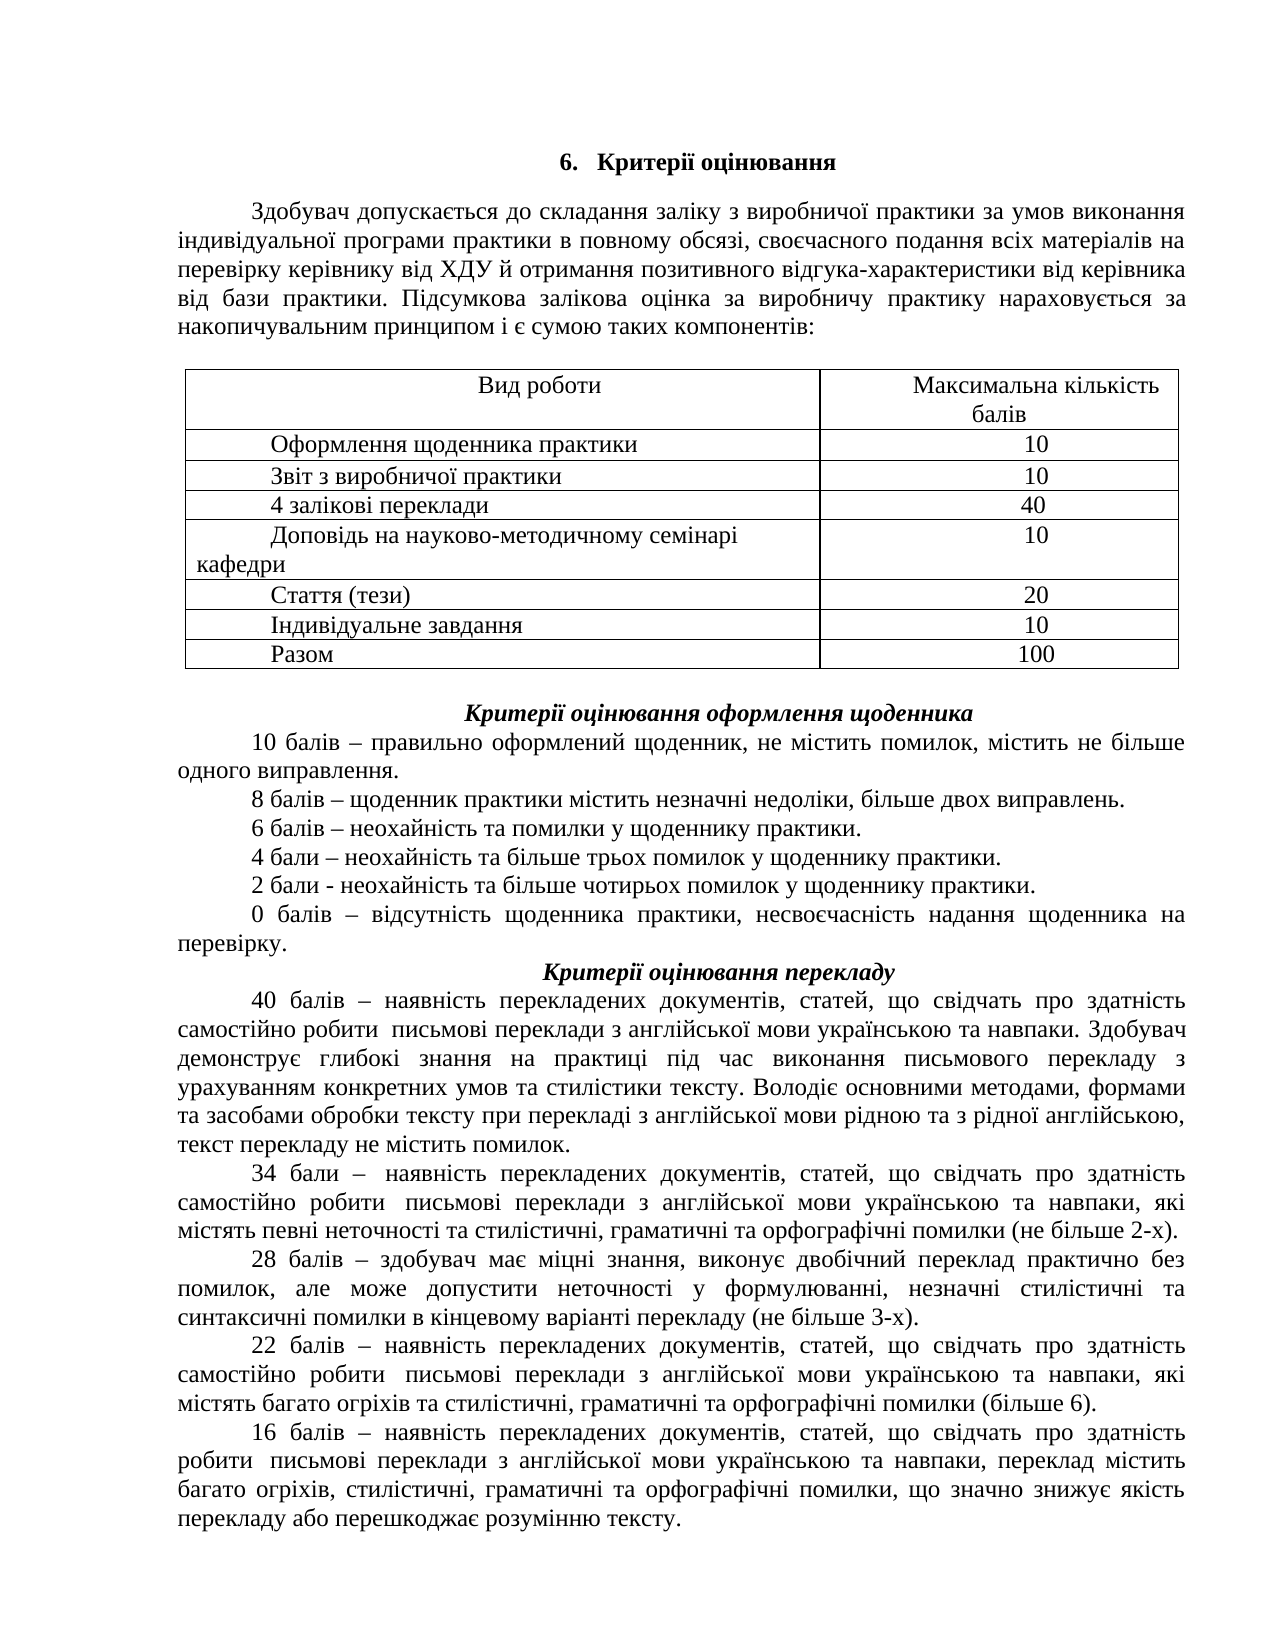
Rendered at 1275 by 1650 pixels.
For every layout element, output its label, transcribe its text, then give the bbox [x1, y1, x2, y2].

text 6 балів – неохайність та помилки у щоденнику практики. [177, 813, 1186, 842]
table_cell Оформлення щоденника практики [186, 430, 819, 460]
table_cell 10 [821, 610, 1178, 638]
text 2 бали - неохайність та більше чотирьох помилок у щоденнику практики. [177, 871, 1186, 899]
text 0 балів – відсутність щоденника практики, несвоєчасність надання щоденника на перевірку. [177, 899, 1186, 957]
table_cell Звіт з виробничої практики [186, 461, 819, 489]
text Здобувач допускається до складання заліку з виробничої практики за умов виконання індивідуальної програми практики в повному обсязі, своєчасного подання всіх матеріалів на перевірку керівнику від ХДУ й отримання позитивного відгука-характеристики від керівника від бази практики. Підсумкова залікова оцінка за виробничу практику нараховується за накопичувальним принципом і є сумою таких компонентів: [177, 196, 1186, 340]
text 34 бали – наявність перекладених документів, статей, що свідчать про здатність самостійно робити письмові переклади з англійської мови українською та навпаки, які містять певні неточності та стилістичні, граматичні та орфографічні помилки (не більше 2-х). [177, 1158, 1186, 1244]
table_cell 10 [821, 430, 1178, 460]
text 10 балів – правильно оформлений щоденник, не містить помилок, містить не більше одного виправлення. [177, 727, 1186, 784]
table_cell 4 залікові переклади [186, 491, 819, 519]
table_cell Стаття (тези) [186, 580, 819, 609]
text Критерії оцінювання перекладу [177, 957, 1186, 986]
table_cell 100 [821, 640, 1178, 668]
table_cell Індивідуальне завдання [186, 610, 819, 638]
table_header Вид роботи [186, 370, 819, 428]
table_cell 40 [821, 491, 1178, 519]
text Критерії оцінювання оформлення щоденника [177, 698, 1186, 727]
text 28 балів – здобувач має міцні знання, виконує двобічний переклад практично без помилок, але може допустити неточності у формулюванні, незначні стилістичні та синтаксичні помилки в кінцевому варіанті перекладу (не більше 3-х). [177, 1244, 1186, 1331]
table_cell 10 [821, 461, 1178, 489]
table_cell Разом [186, 640, 819, 668]
text 40 балів – наявність перекладених документів, статей, що свідчать про здатність самостійно робити письмові переклади з англійської мови українською та навпаки. Здобувач демонструє глибокі знання на практиці під час виконання письмового перекладу з урахуванням конкретних умов та стилістики тексту. Володіє основними методами, формами та засобами обробки тексту при перекладі з англійської мови рідною та з рідної англійською, текст перекладу не містить помилок. [177, 986, 1186, 1158]
text 22 балів – наявність перекладених документів, статей, що свідчать про здатність самостійно робити письмові переклади з англійської мови українською та навпаки, які містять багато огріхів та стилістичні, граматичні та орфографічні помилки (більше 6). [177, 1331, 1186, 1417]
table_cell Доповідь на науково-методичному семінарі кафедри [186, 520, 819, 579]
list Критерії оцінювання [215, 147, 1181, 176]
table_cell 20 [821, 580, 1178, 609]
text 16 балів – наявність перекладених документів, статей, що свідчать про здатність робити письмові переклади з англійської мови українською та навпаки, переклад містить багато огріхів, стилістичні, граматичні та орфографічні помилки, що значно знижує якість перекладу або перешкоджає розумінню тексту. [177, 1417, 1186, 1532]
table_cell 10 [821, 520, 1178, 579]
text 8 балів – щоденник практики містить незначні недоліки, більше двох виправлень. [177, 784, 1186, 813]
table_header Максимальна кількість балів [821, 370, 1178, 428]
text 4 бали – неохайність та більше трьох помилок у щоденнику практики. [177, 842, 1186, 871]
